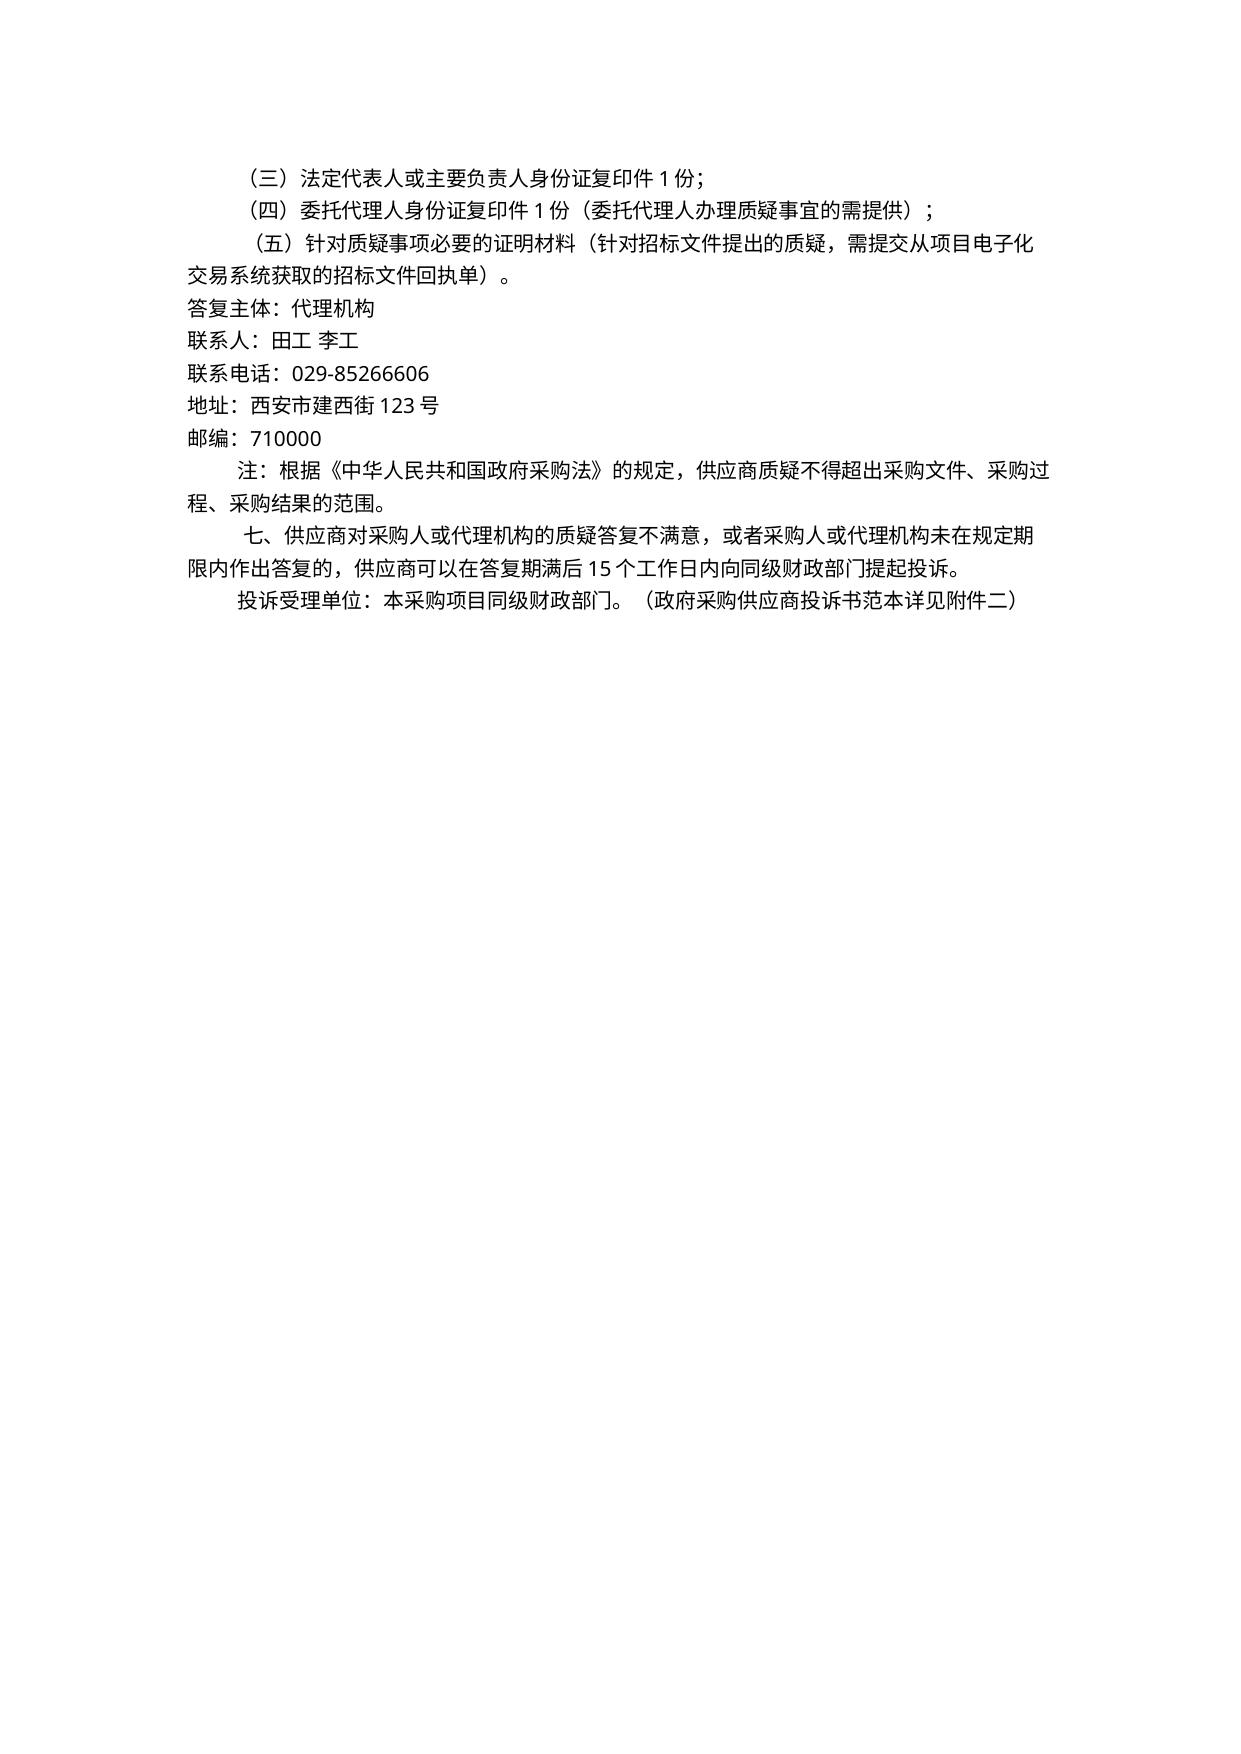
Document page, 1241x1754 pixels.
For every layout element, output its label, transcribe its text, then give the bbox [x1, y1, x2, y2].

text 注：根据《中华人民共和国政府采购法》的规定，供应商质疑不得超出采购文件、采购过程、采购结果的范围。 [187, 454, 1053, 519]
text 联系人：田工 李工 [187, 324, 1053, 357]
text （五）针对质疑事项必要的证明材料（针对招标文件提出的质疑，需提交从项目电子化交易系统获取的招标文件回执单）。 [187, 227, 1053, 292]
text 邮编：710000 [187, 422, 1053, 454]
text （四）委托代理人身份证复印件1份（委托代理人办理质疑事宜的需提供）； [187, 194, 1053, 227]
text 地址：西安市建西街123号 [187, 389, 1053, 422]
text 答复主体：代理机构 [187, 292, 1053, 324]
text 七、供应商对采购人或代理机构的质疑答复不满意，或者采购人或代理机构未在规定期限内作出答复的，供应商可以在答复期满后15个工作日内向同级财政部门提起投诉。 [187, 519, 1053, 584]
text 投诉受理单位：本采购项目同级财政部门。（政府采购供应商投诉书范本详见附件二） [187, 584, 1053, 617]
text 联系电话：029-85266606 [187, 357, 1053, 389]
text （三）法定代表人或主要负责人身份证复印件1份； [187, 162, 1053, 194]
